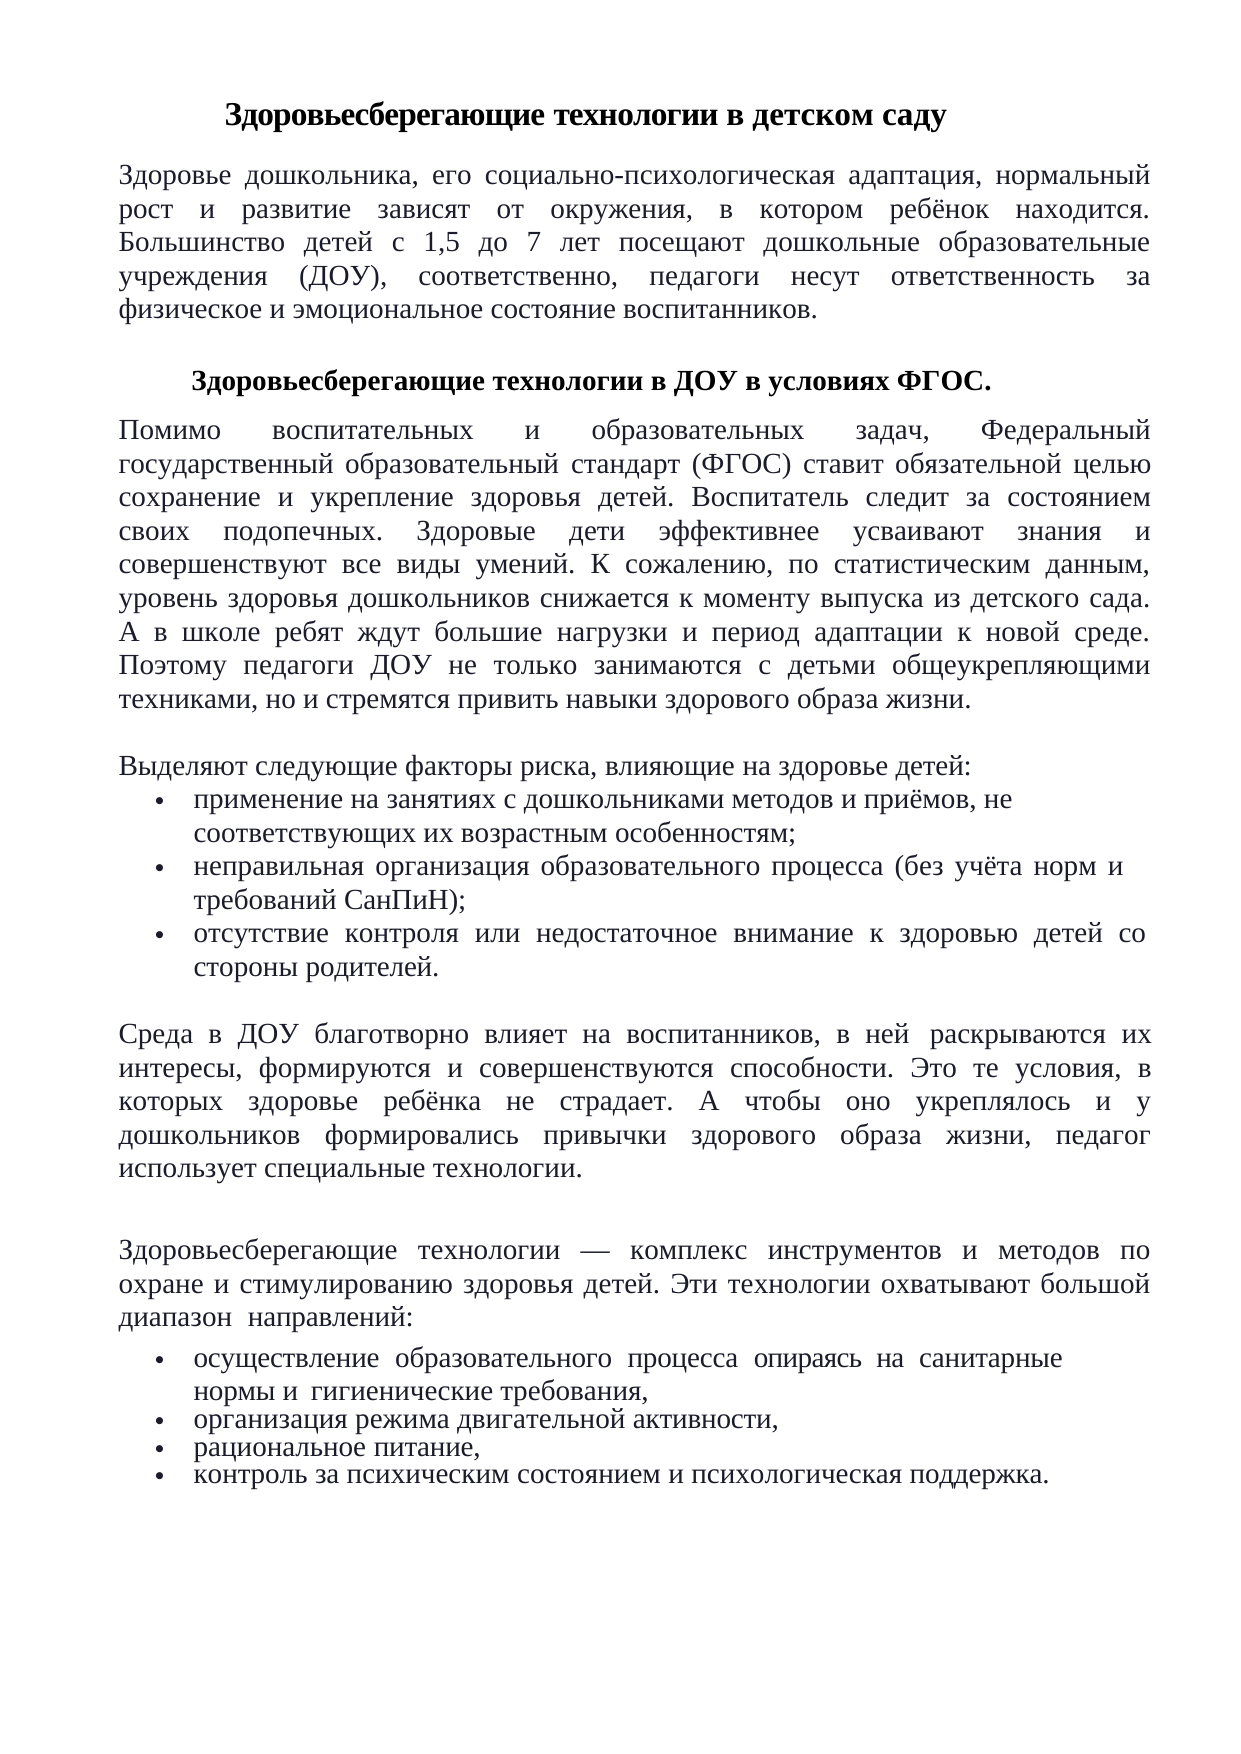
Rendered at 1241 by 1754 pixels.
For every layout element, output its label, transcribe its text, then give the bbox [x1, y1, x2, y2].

text Здоровьесберегающие технологии — комплекс инструментов и методов по охране и стимулированию здоровья детей. Эти технологии охватывают большой диапазон направлений: [118, 1232, 1152, 1333]
subtitle Здоровьесберегающие технологии в ДОУ в условиях ФГОС. [118, 363, 1064, 396]
list осуществление образовательного процесса опираясь на санитарные нормы и гигиенические требования, [156, 1340, 1063, 1407]
list контроль за психическим состоянием и психологическая поддержка. [156, 1462, 1152, 1489]
text Выделяют следующие факторы риска, влияющие на здоровье детей: [118, 748, 1152, 781]
title Здоровьесберегающие технологии в детском саду [118, 94, 1053, 132]
list применение на занятиях с дошкольниками методов и приёмов, не соответствующих их возрастным особенностям; [156, 781, 1152, 848]
list отсутствие контроля или недостаточное внимание к здоровью детей со стороны родителей. [156, 916, 1152, 983]
text Здоровье дошкольника, его социально-психологическая адаптация, нормальный рост и развитие зависят от окружения, в котором ребёнок находится. Большинство детей с 1,5 до 7 лет посещают дошкольные образовательные учреждения (ДОУ), соответственно, педагоги несут ответственность за физическое и эмоциональное состояние воспитанников. [118, 157, 1151, 325]
text Среда в ДОУ благотворно влияет на воспитанников, в ней раскрываются их интересы, формируются и совершенствуются способности. Это те условия, в которых здоровье ребёнка не страдает. А чтобы оно укреплялось и у дошкольников формировались привычки здорового образа жизни, педагог использует специальные технологии. [118, 1016, 1152, 1184]
list рациональное питание, [156, 1434, 1152, 1462]
list неправильная организация образовательного процесса (без учёта норм и требований СанПиН); [156, 848, 1152, 916]
list организация режима двигательной активности, [156, 1407, 1152, 1434]
text Помимо воспитательных и образовательных задач, Федеральный государственный образовательный стандарт (ФГОС) ставит обязательной целью сохранение и укрепление здоровья детей. Воспитатель следит за состоянием своих подопечных. Здоровые дети эффективнее усваивают знания и совершенствуют все виды умений. К сожалению, по статистическим данным, уровень здоровья дошкольников снижается к моменту выпуска из детского сада. А в школе ребят ждут большие нагрузки и период адаптации к новой среде. Поэтому педагоги ДОУ не только занимаются с детьми общеукрепляющими техниками, но и стремятся привить навыки здорового образа жизни. [118, 412, 1151, 714]
